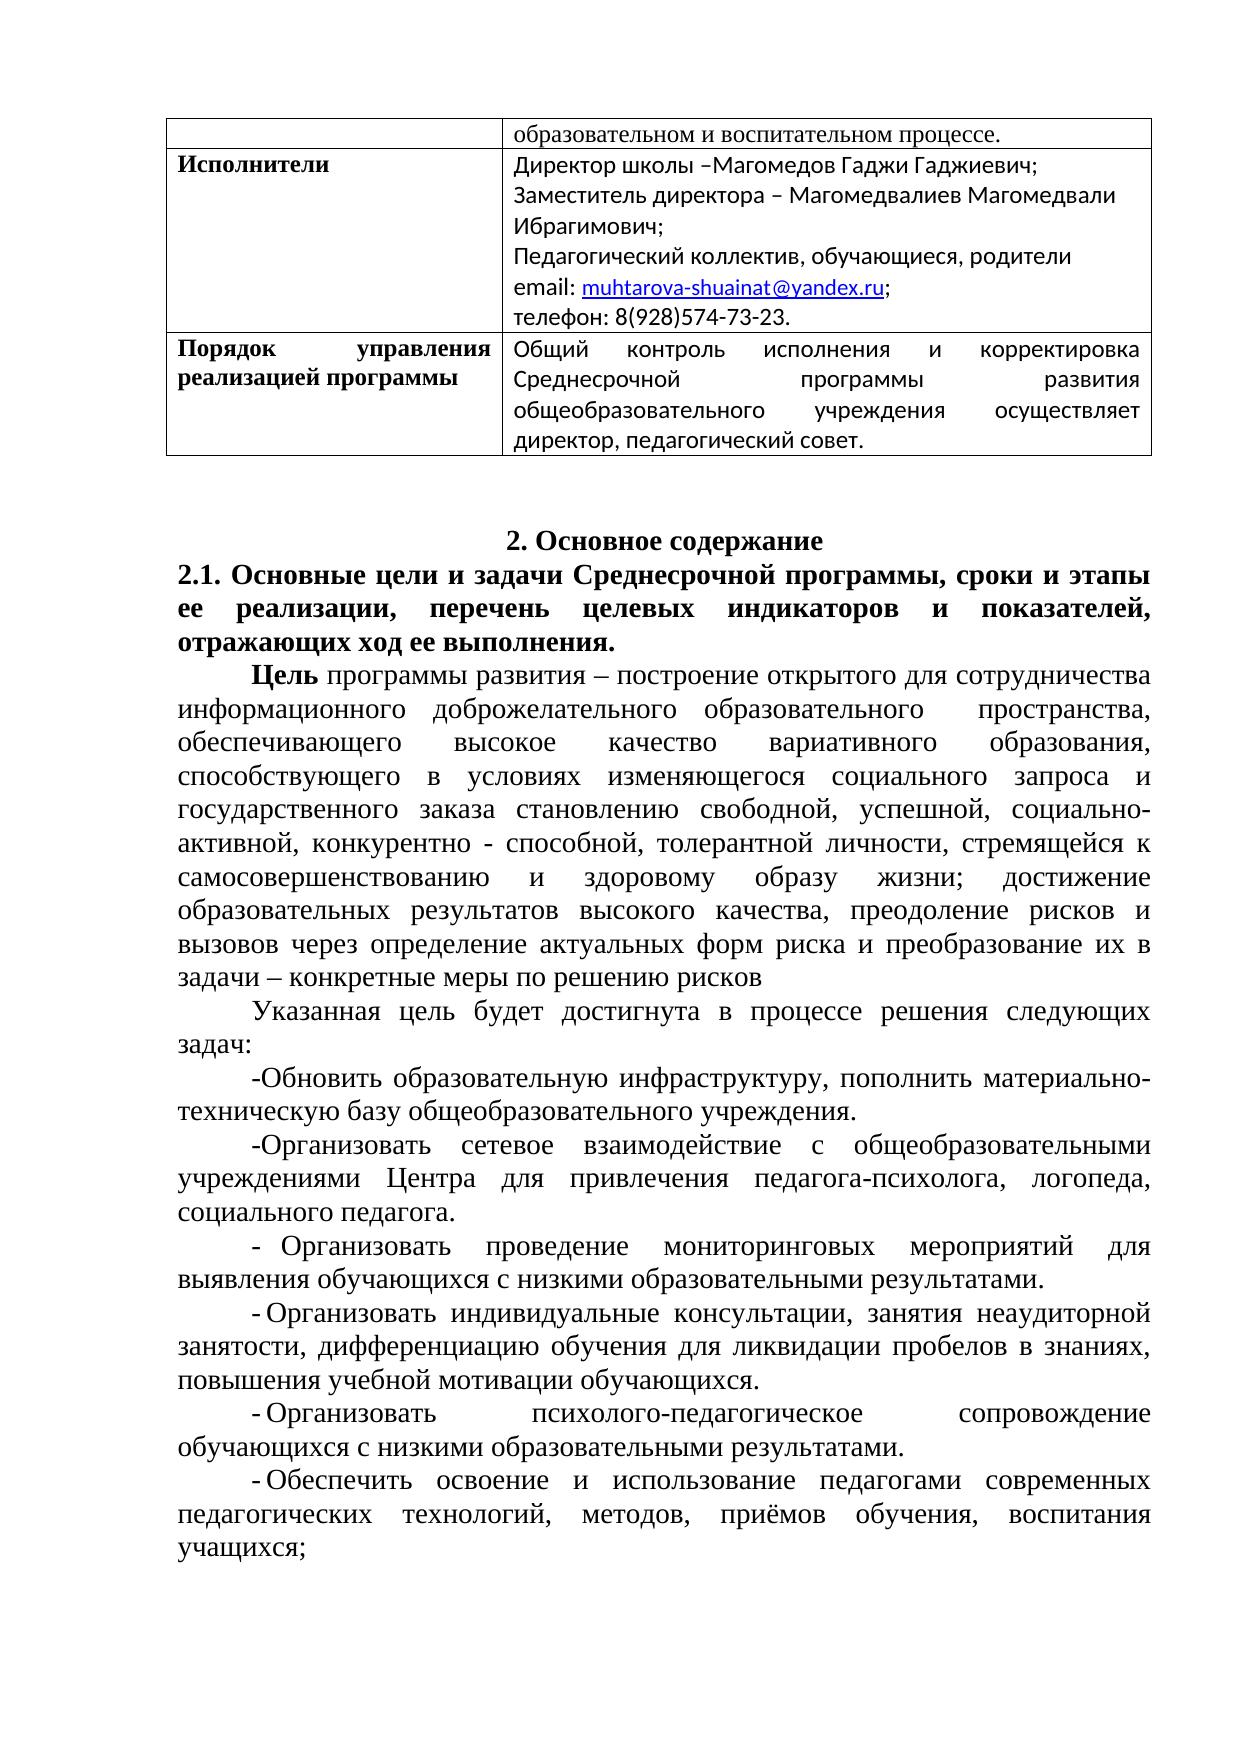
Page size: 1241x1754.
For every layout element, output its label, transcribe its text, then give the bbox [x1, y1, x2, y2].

text -Обновить образовательную инфраструктуру, пополнить материально-техническую базу общеобразовательного учреждения. [177, 1060, 1152, 1127]
table_cell Исполнители [167, 149, 502, 332]
list Организовать индивидуальные консультации, занятия неаудиторной занятости, дифференциацию обучения для ликвидации пробелов в знаниях, повышения учебной мотивации обучающихся. [177, 1295, 1152, 1395]
table_cell Общий контроль исполнения и корректировка Среднесрочной программы развития общеобразовательного учреждения осуществляет директор, педагогический совет. [503, 333, 1151, 455]
text 2.1. Основные цели и задачи Среднесрочной программы, сроки и этапы ее реализации, перечень целевых индикаторов и показателей, отражающих ход ее выполнения. [177, 557, 1152, 657]
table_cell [503, 119, 1151, 148]
list Обеспечить освоение и использование педагогами современных педагогических технологий, методов, приёмов обучения, воспитания учащихся; [177, 1462, 1152, 1563]
table_cell Порядок управления реализацией программы [167, 333, 502, 455]
list Организовать психолого-педагогическое сопровождение обучающихся с низкими образовательными результатами. [177, 1395, 1152, 1462]
list Организовать проведение мониторинговых мероприятий для выявления обучающихся с низкими образовательными результатами. [177, 1228, 1152, 1295]
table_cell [167, 119, 502, 148]
text Цель программы развития – построение открытого для сотрудничества информационного доброжелательного образовательного пространства, обеспечивающего высокое качество вариативного образования, способствующего в условиях изменяющегося социального запроса и государственного заказа становлению свободной, успешной, социально-активной, конкурентно - способной, толерантной личности, стремящейся к самосовершенствованию и здоровому образу жизни; достижение образовательных результатов высокого качества, преодоление рисков и вызовов через определение актуальных форм риска и преобразование их в задачи – конкретные меры по решению рисков [177, 657, 1152, 993]
text 2. Основное содержание [177, 523, 1152, 557]
text -Организовать сетевое взаимодействие с общеобразовательными учреждениями Центра для привлечения педагога-психолога, логопеда, социального педагога. [177, 1127, 1152, 1228]
text Указанная цель будет достигнута в процессе решения следующих задач: [177, 993, 1152, 1060]
table_cell Директор школы –Магомедов Гаджи Гаджиевич; Заместитель директора – Магомедвалиев Магомедвали Ибрагимович; Педагогический коллектив, обучающиеся, родители email: muhtarova-shuainat@yandex.ru; телефон: 8(928)574-73-23. [503, 149, 1151, 332]
